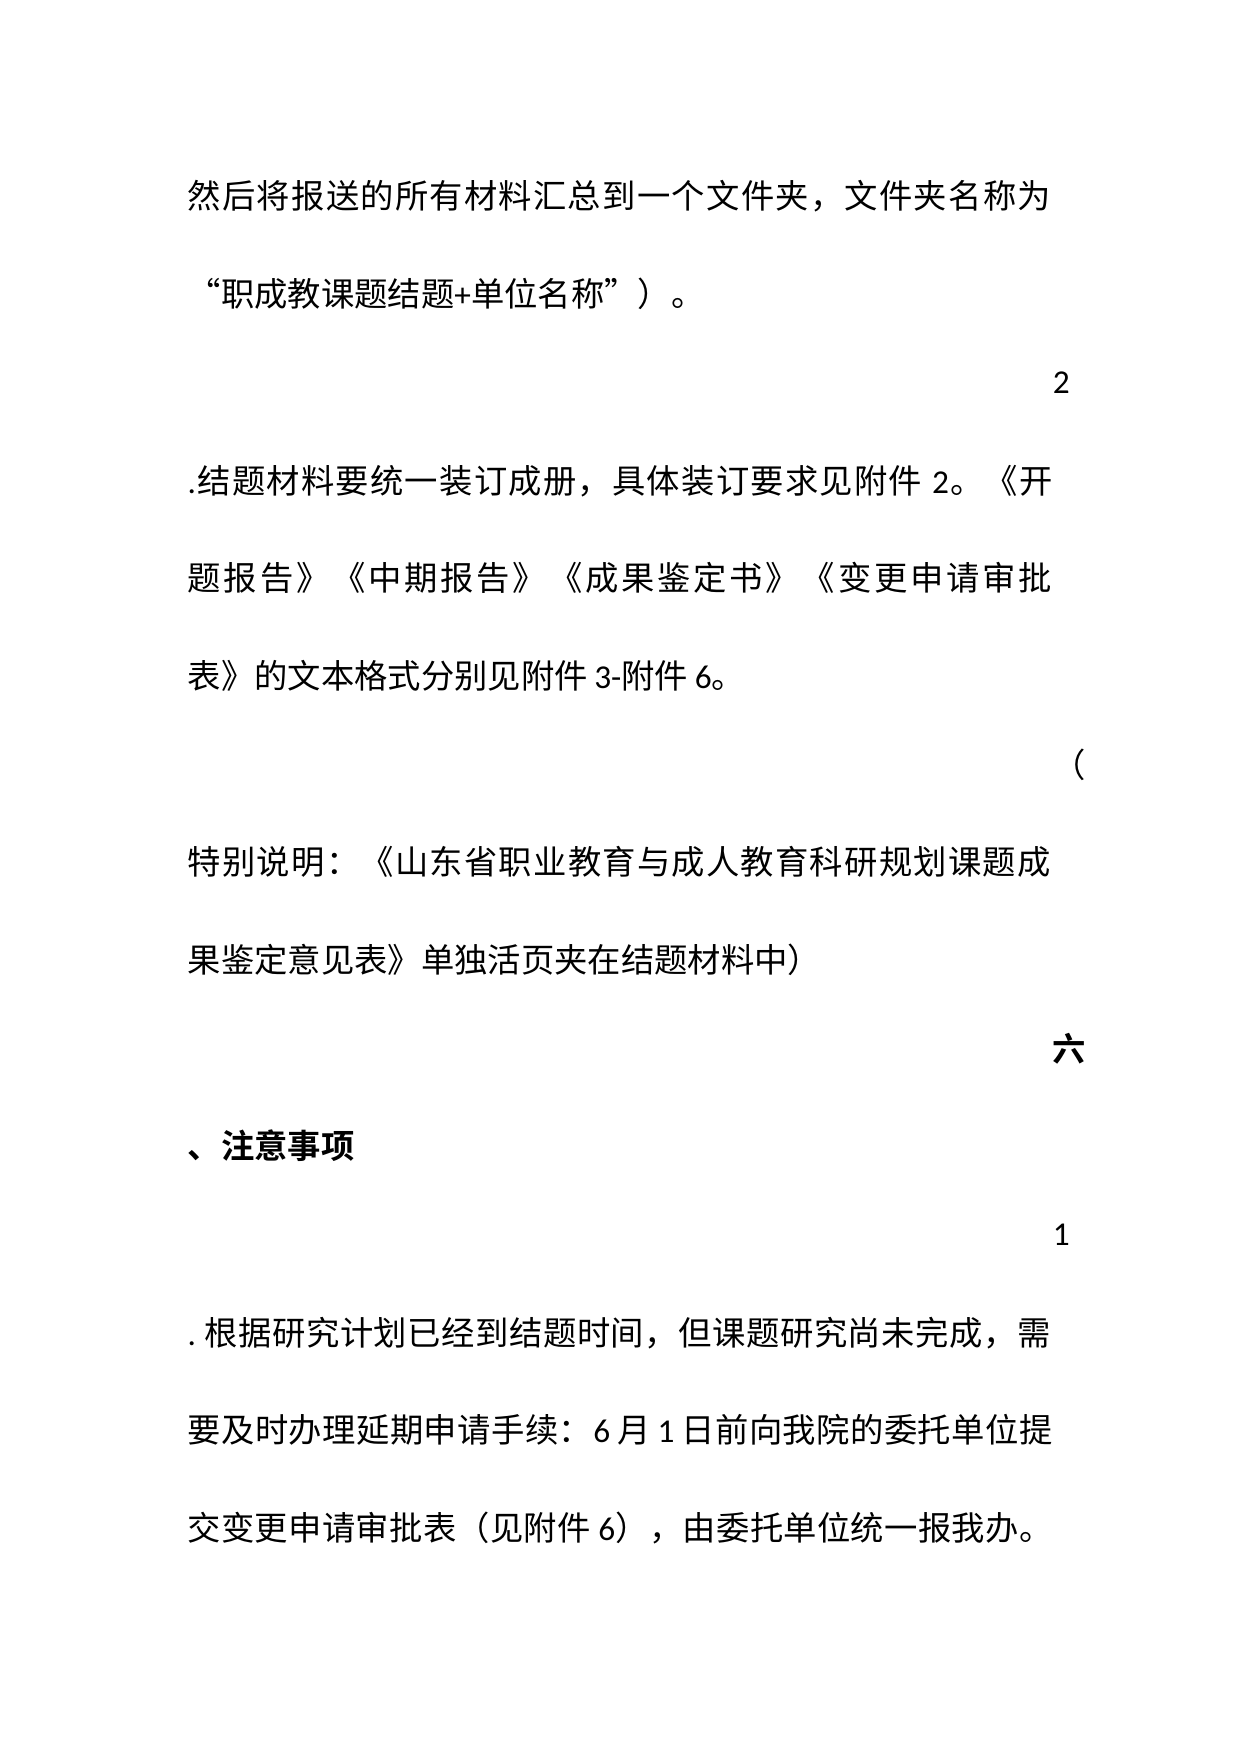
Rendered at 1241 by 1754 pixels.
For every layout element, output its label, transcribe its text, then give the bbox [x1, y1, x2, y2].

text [187, 162, 1053, 324]
text 六、注意事项 [187, 1014, 1053, 1177]
text （特别说明：《山东省职业教育与成人教育科研规划课题成果鉴定意见表》单独活页夹在结题材料中） [187, 730, 1053, 990]
text 2.结题材料要统一装订成册，具体装订要求见附件2。《开题报告》《中期报告》《成果鉴定书》《变更申请审批表》的文本格式分别见附件3-附件6。 [187, 348, 1053, 706]
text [187, 1201, 1053, 1558]
